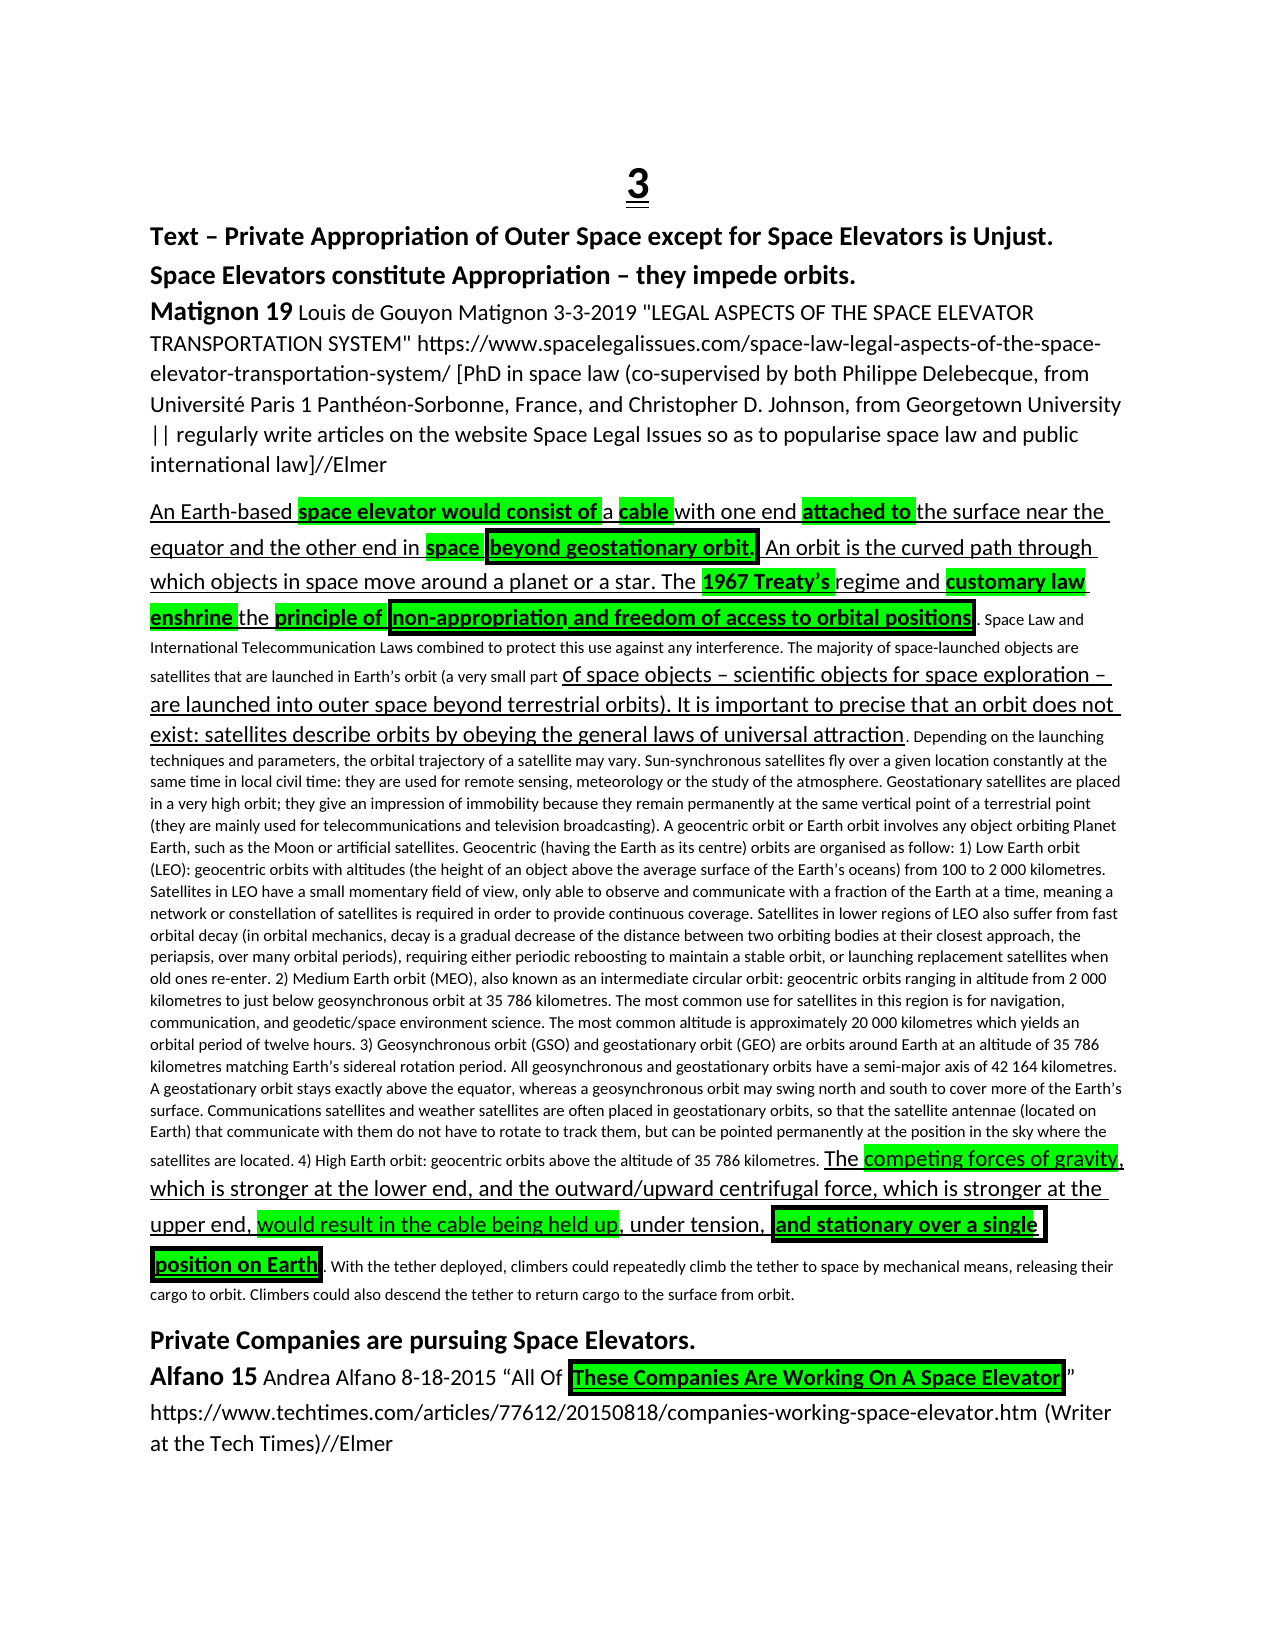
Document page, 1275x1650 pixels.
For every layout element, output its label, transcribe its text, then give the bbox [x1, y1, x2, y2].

subtitle Private Companies are pursuing Space Elevators. [150, 1323, 1125, 1356]
text Matignon 19 Louis de Gouyon Matignon 3-3-2019 "LEGAL ASPECTS OF THE SPACE ELEVATOR TRANSPORTATION SYSTEM" https://www.spacelegalissues.com/space-law-legal-aspects-of-the-space-elevator-transportation-system/ [PhD in space law (co-supervised by both Philippe Delebecque, from Université Paris 1 Panthéon-Sorbonne, France, and Christopher D. Johnson, from Georgetown University || regularly write articles on the website Space Legal Issues so as to popularise space law and public international law]//Elmer [150, 294, 1125, 478]
text An Earth-based space elevator would consist of a cable with one end attached to the surface near the equator and the other end in space beyond geostationary orbit. An orbit is the curved path through which objects in space move around a planet or a star. The 1967 Treaty’s regime and customary law enshrine the principle of non-appropriation and freedom of access to orbital positions. Space Law and International Telecommunication Laws combined to protect this use against any interference. The majority of space-launched objects are satellites that are launched in Earth’s orbit (a very small part of space objects – scientific objects for space exploration – are launched into outer space beyond terrestrial orbits). It is important to precise that an orbit does not exist: satellites describe orbits by obeying the general laws of universal attraction. Depending on the launching techniques and parameters, the orbital trajectory of a satellite may vary. Sun-synchronous satellites fly over a given location constantly at the same time in local civil time: they are used for remote sensing, meteorology or the study of the atmosphere. Geostationary satellites are placed in a very high orbit; they give an impression of immobility because they remain permanently at the same vertical point of a terrestrial point (they are mainly used for telecommunications and television broadcasting). A geocentric orbit or Earth orbit involves any object orbiting Planet Earth, such as the Moon or artificial satellites. Geocentric (having the Earth as its centre) orbits are organised as follow: 1) Low Earth orbit (LEO): geocentric orbits with altitudes (the height of an object above the average surface of the Earth’s oceans) from 100 to 2 000 kilometres. Satellites in LEO have a small momentary field of view, only able to observe and communicate with a fraction of the Earth at a time, meaning a network or constellation of satellites is required in order to provide continuous coverage. Satellites in lower regions of LEO also suffer from fast orbital decay (in orbital mechanics, decay is a gradual decrease of the distance between two orbiting bodies at their closest approach, the periapsis, over many orbital periods), requiring either periodic reboosting to maintain a stable orbit, or launching replacement satellites when old ones re-enter. 2) Medium Earth orbit (MEO), also known as an intermediate circular orbit: geocentric orbits ranging in altitude from 2 000 kilometres to just below geosynchronous orbit at 35 786 kilometres. The most common use for satellites in this region is for navigation, communication, and geodetic/space environment science. The most common altitude is approximately 20 000 kilometres which yields an orbital period of twelve hours. 3) Geosynchronous orbit (GSO) and geostationary orbit (GEO) are orbits around Earth at an altitude of 35 786 kilometres matching Earth’s sidereal rotation period. All geosynchronous and geostationary orbits have a semi-major axis of 42 164 kilometres. A geostationary orbit stays exactly above the equator, whereas a geosynchronous orbit may swing north and south to cover more of the Earth’s surface. Communications satellites and weather satellites are often placed in geostationary orbits, so that the satellite antennae (located on Earth) that communicate with them do not have to rotate to track them, but can be pointed permanently at the position in the sky where the satellites are located. 4) High Earth orbit: geocentric orbits above the altitude of 35 786 kilometres. The competing forces of gravity, which is stronger at the lower end, and the outward/upward centrifugal force, which is stronger at the upper end, would result in the cable being held up, under tension, and stationary over a single position on Earth. With the tether deployed, climbers could repeatedly climb the tether to space by mechanical means, releasing their cargo to orbit. Climbers could also descend the tether to return cargo to the surface from orbit. [150, 497, 1125, 1305]
subtitle Text – Private Appropriation of Outer Space except for Space Elevators is Unjust. [150, 219, 1125, 252]
subtitle 3 [150, 154, 1125, 210]
subtitle Space Elevators constitute Appropriation – they impede orbits. [150, 258, 1125, 291]
text Alfano 15 Andrea Alfano 8-18-2015 “All Of These Companies Are Working On A Space Elevator” https://www.techtimes.com/articles/77612/20150818/companies-working-space-elevator.htm (Writer at the Tech Times)//Elmer [150, 1359, 1125, 1457]
